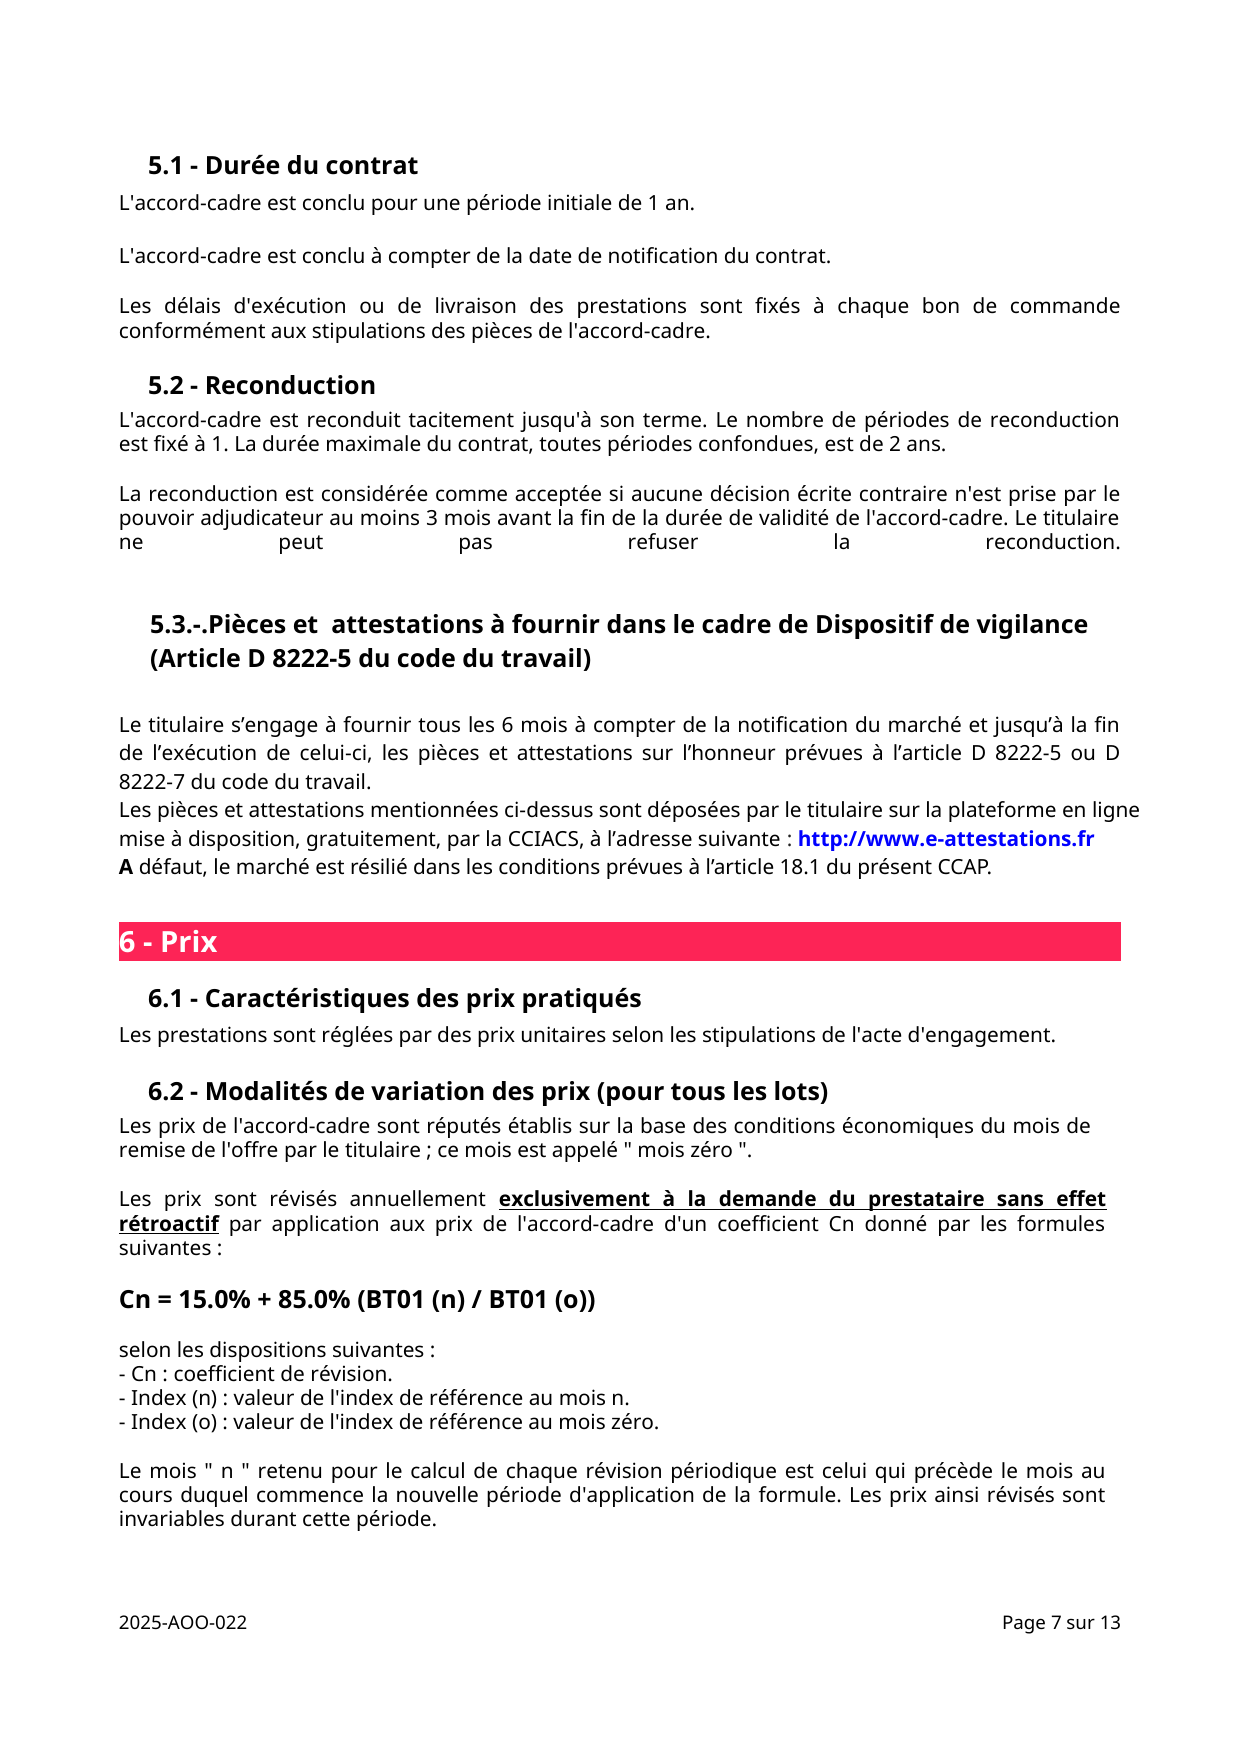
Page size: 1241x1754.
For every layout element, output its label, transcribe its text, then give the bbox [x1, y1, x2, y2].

text Cn = 15.0% + 85.0% (BT01 (n) / BT01 (o)) [119, 1289, 1107, 1313]
subtitle 5.1 - Durée du contrat [148, 147, 1121, 182]
text mise à disposition, gratuitement, par la CCIACS, à l’adresse suivante : http://www.e-attestations.fr [119, 824, 1225, 852]
text Les délais d'exécution ou de livraison des prestations sont fixés à chaque bon de commande conformément aux stipulations des pièces de l'accord-cadre. [119, 295, 1121, 343]
subtitle 6.1 - Caractéristiques des prix pratiqués [148, 980, 1092, 1014]
text Les pièces et attestations mentionnées ci-dessus sont déposées par le titulaire sur la plateforme en ligne [119, 795, 1225, 824]
subtitle 6.2 - Modalités de variation des prix (pour tous les lots) [148, 1074, 1092, 1108]
subtitle 5.3.-.Pièces et attestations à fournir dans le cadre de Dispositif de vigilance (Article D 8222-5 du code du travail) [150, 607, 1119, 675]
text selon les dispositions suivantes : [119, 1338, 1107, 1362]
text - Index (n) : valeur de l'index de référence au mois n. [119, 1386, 1107, 1411]
text Les prix de l'accord-cadre sont réputés établis sur la base des conditions économiques du mois de remise de l'offre par le titulaire ; ce mois est appelé " mois zéro ". [119, 1114, 1092, 1163]
text Les prix sont révisés annuellement exclusivement à la demande du prestataire sans effet rétroactif par application aux prix de l'accord-cadre d'un coefficient Cn donné par les formules suivantes : [119, 1188, 1107, 1260]
subtitle A défaut, le marché est résilié dans les conditions prévues à l’article 18.1 du présent CCAP. [119, 852, 1121, 881]
text Le mois " n " retenu pour le calcul de chaque révision périodique est celui qui précède le mois au cours duquel commence la nouvelle période d'application de la formule. Les prix ainsi révisés sont invariables durant cette période. [119, 1459, 1107, 1531]
subtitle 5.2 - Reconduction [148, 368, 1121, 402]
text L'accord-cadre est conclu pour une période initiale de 1 an. [119, 188, 1121, 216]
text Le titulaire s’engage à fournir tous les 6 mois à compter de la notification du marché et jusqu’à la fin de l’exécution de celui-ci, les pièces et attestations sur l’honneur prévues à l’article D 8222-5 ou D 8222-7 du code du travail. [119, 710, 1121, 795]
text - Index (o) : valeur de l'index de référence au mois zéro. [119, 1411, 1107, 1435]
text L'accord-cadre est reconduit tacitement jusqu'à son terme. Le nombre de périodes de reconduction est fixé à 1. La durée maximale du contrat, toutes périodes confondues, est de 2 ans. [119, 408, 1121, 457]
text - Cn : coefficient de révision. [119, 1362, 1107, 1386]
text La reconduction est considérée comme acceptée si aucune décision écrite contraire n'est prise par le pouvoir adjudicateur au moins 3 mois avant la fin de la durée de validité de l'accord-cadre. Le titulaire ne peut pas refuser la reconduction. [119, 482, 1121, 578]
text Les prestations sont réglées par des prix unitaires selon les stipulations de l'acte d'engagement. [119, 1021, 1092, 1049]
text L'accord-cadre est conclu à compter de la date de notification du contrat. [119, 241, 1121, 270]
subtitle 6 - Prix [119, 922, 1121, 961]
